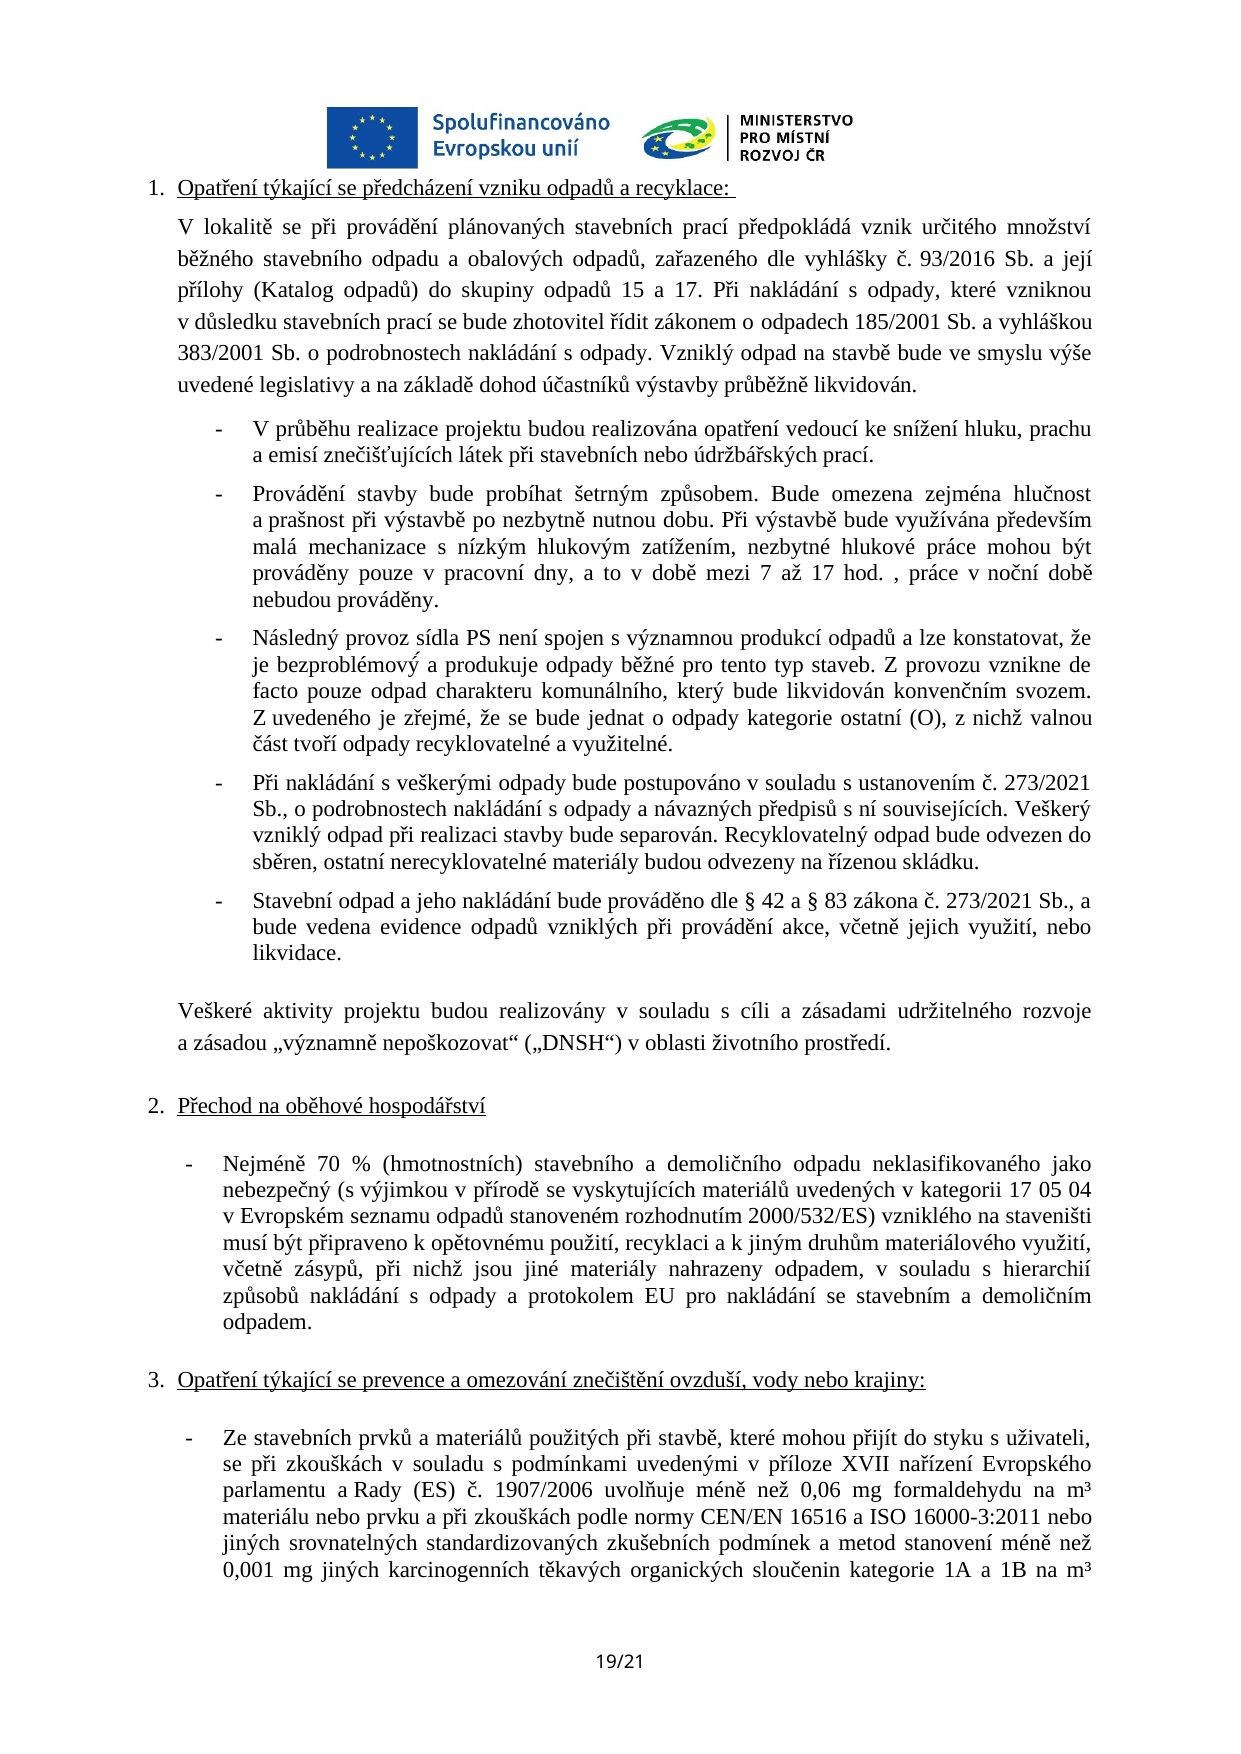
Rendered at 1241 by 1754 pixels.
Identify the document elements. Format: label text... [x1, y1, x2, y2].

list Nejméně 70 % (hmotnostních) stavebního a demoličního odpadu neklasifikovaného jako nebezpečný (s výjimkou v přírodě se vyskytujících materiálů uvedených v kategorii 17 05 04 v Evropském seznamu odpadů stanoveném rozhodnutím 2000/532/ES) vzniklého na staveništi musí být připraveno k opětovnému použití, recyklaci a k jiným druhům materiálového využití, včetně zásypů, při nichž jsou jiné materiály nahrazeny odpadem, v souladu s hierarchií způsobů nakládání s odpady a protokolem EU pro nakládání se stavebním a demoličním odpadem. [185, 1150, 1093, 1334]
subtitle Provádění stavby bude probíhat šetrným způsobem. Bude omezena zejména hlučnost a prašnost při výstavbě po nezbytně nutnou dobu. Při výstavbě bude využívána především malá mechanizace s nízkým hlukovým zatížením, nezbytné hlukové práce mohou být prováděny pouze v pracovní dny, a to v době mezi 7 až 17 hod. , práce v noční době nebudou prováděny. [215, 480, 1093, 612]
subtitle Následný provoz sídla PS není spojen s významnou produkcí odpadů a lze konstatovat, že je bezproblémový́ a produkuje odpady běžné pro tento typ staveb. Z provozu vznikne de facto pouze odpad charakteru komunálního, který bude likvidován konvenčním svozem. Z uvedeného je zřejmé, že se bude jednat o odpady kategorie ostatní (O), z nichž valnou část tvoří odpady recyklovatelné a využitelné. [215, 624, 1093, 756]
subtitle Při nakládání s veškerými odpady bude postupováno v souladu s ustanovením č. 273/2021 Sb., o podrobnostech nakládání s odpady a návazných předpisů s ní souvisejících. Veškerý vzniklý odpad při realizaci stavby bude separován. Recyklovatelný odpad bude odvezen do sběren, ostatní nerecyklovatelné materiály budou odvezeny na řízenou skládku. [215, 769, 1093, 874]
list Přechod na oběhové hospodářství [148, 1092, 1093, 1118]
subtitle Opatření týkající se předcházení vzniku odpadů a recyklace: [148, 174, 1093, 201]
subtitle V lokalitě se při provádění plánovaných stavebních prací předpokládá vznik určitého množství běžného stavebního odpadu a obalových odpadů, zařazeného dle vyhlášky č. 93/2016 Sb. a její přílohy (Katalog odpadů) do skupiny odpadů 15 a 17. Při nakládání s odpady, které vzniknou v důsledku stavebních prací se bude zhotovitel řídit zákonem o odpadech 185/2001 Sb. a vyhláškou 383/2001 Sb. o podrobnostech nakládání s odpady. Vzniklý odpad na stavbě bude ve smyslu výše uvedené legislativy a na základě dohod účastníků výstavby průběžně likvidován. [177, 213, 1093, 397]
subtitle V průběhu realizace projektu budou realizována opatření vedoucí ke snížení hluku, prachu a emisí znečišťujících látek při stavebních nebo údržbářských prací. [215, 415, 1093, 468]
subtitle Stavební odpad a jeho nakládání bude prováděno dle § 42 a § 83 zákona č. 273/2021 Sb., a bude vedena evidence odpadů vzniklých při provádění akce, včetně jejich využití, nebo likvidace. [215, 887, 1093, 966]
list Opatření týkající se prevence a omezování znečištění ovzduší, vody nebo krajiny: [148, 1366, 1093, 1392]
text Veškeré aktivity projektu budou realizovány v souladu s cíli a zásadami udržitelného rozvoje a zásadou „významně nepoškozovat“ („DNSH“) v oblasti životního prostředí. [177, 997, 1093, 1055]
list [185, 1424, 1093, 1582]
